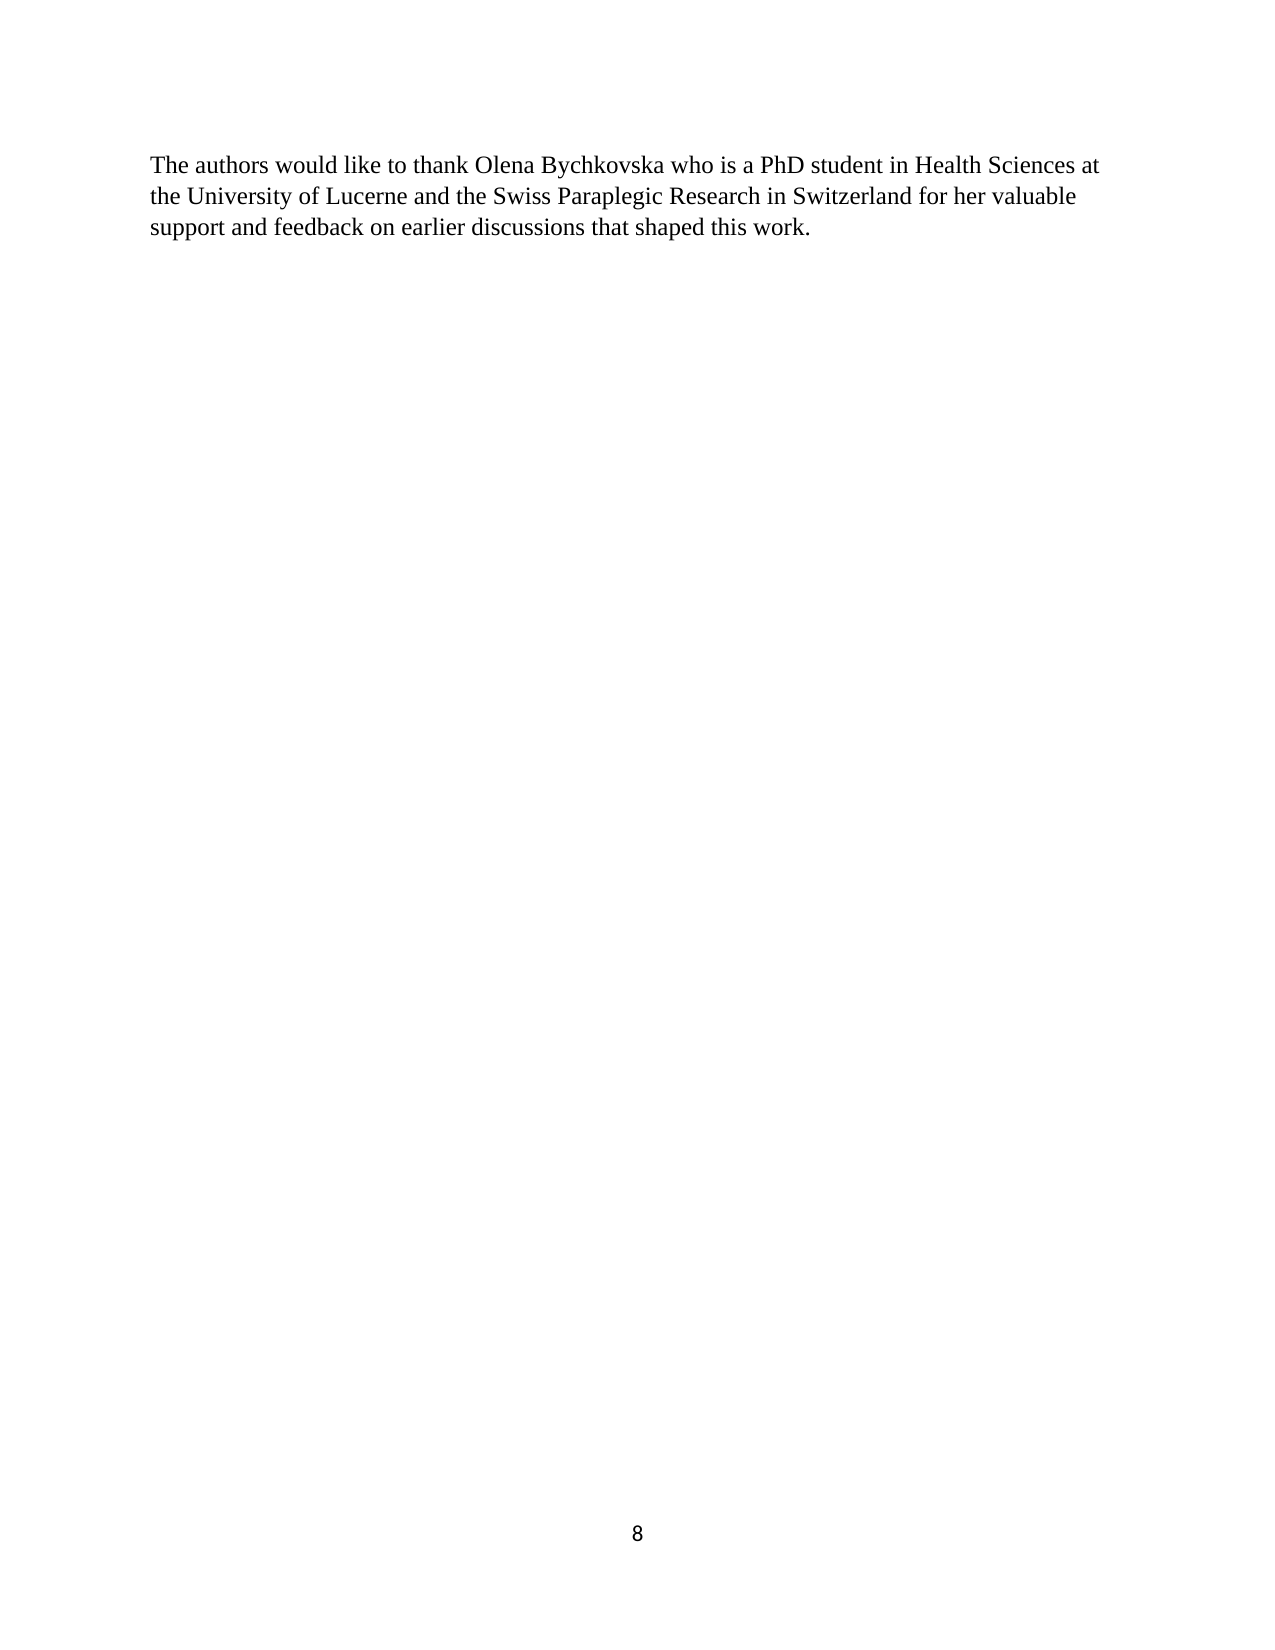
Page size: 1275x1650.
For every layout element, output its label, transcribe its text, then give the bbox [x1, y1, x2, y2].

text The authors would like to thank Olena Bychkovska who is a PhD student in Health Sciences at the University of Lucerne and the Swiss Paraplegic Research in Switzerland for her valuable support and feedback on earlier discussions that shaped this work. [150, 150, 1125, 241]
